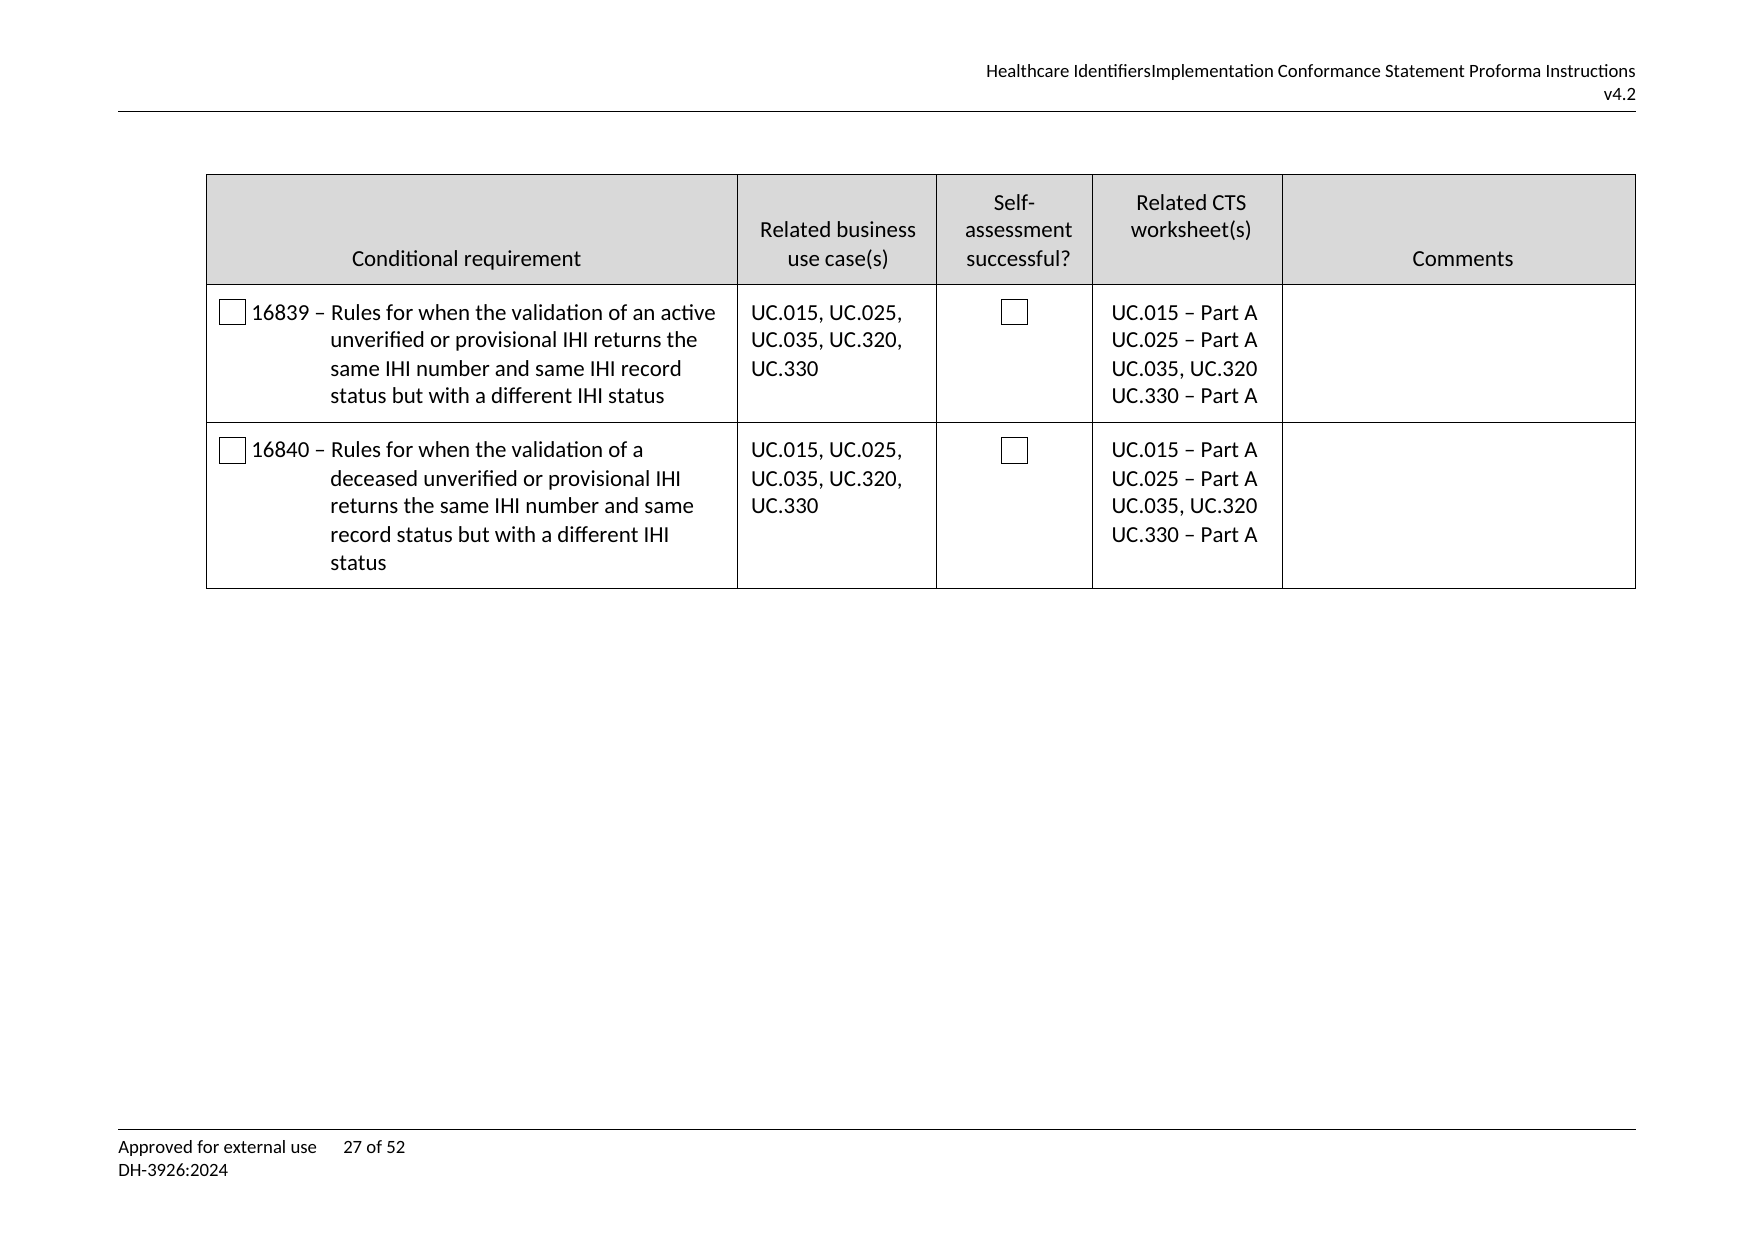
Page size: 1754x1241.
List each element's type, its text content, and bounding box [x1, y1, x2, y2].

table_cell UC.015, UC.025, UC.035, UC.320, UC.330 [738, 285, 936, 422]
table_cell UC.015 – Part A UC.025 – Part A UC.035, UC.320 UC.330 – Part A [1093, 285, 1282, 422]
table_header Related business use case(s) [738, 175, 936, 284]
table_cell UC.015 – Part A UC.025 – Part A UC.035, UC.320 UC.330 – Part A [1093, 423, 1282, 588]
table_cell UC.015, UC.025, UC.035, UC.320, UC.330 [738, 423, 936, 588]
table_cell [937, 285, 1092, 422]
table_header Conditional requirement [207, 175, 737, 284]
table_cell [937, 423, 1092, 588]
table_cell 16839 – Rules for when the validation of an active unverified or provisional IHI returns the same IHI number and same IHI record status but with a different IHI status [207, 285, 737, 422]
table_header Related CTS worksheet(s) [1093, 175, 1282, 284]
table_header Comments [1283, 175, 1635, 284]
table_header Self-assessment successful? [937, 175, 1092, 284]
table_cell 16840 – Rules for when the validation of a deceased unverified or provisional IHI returns the same IHI number and same record status but with a different IHI status [207, 423, 737, 588]
table_cell [1283, 423, 1635, 588]
table_cell [1283, 285, 1635, 422]
